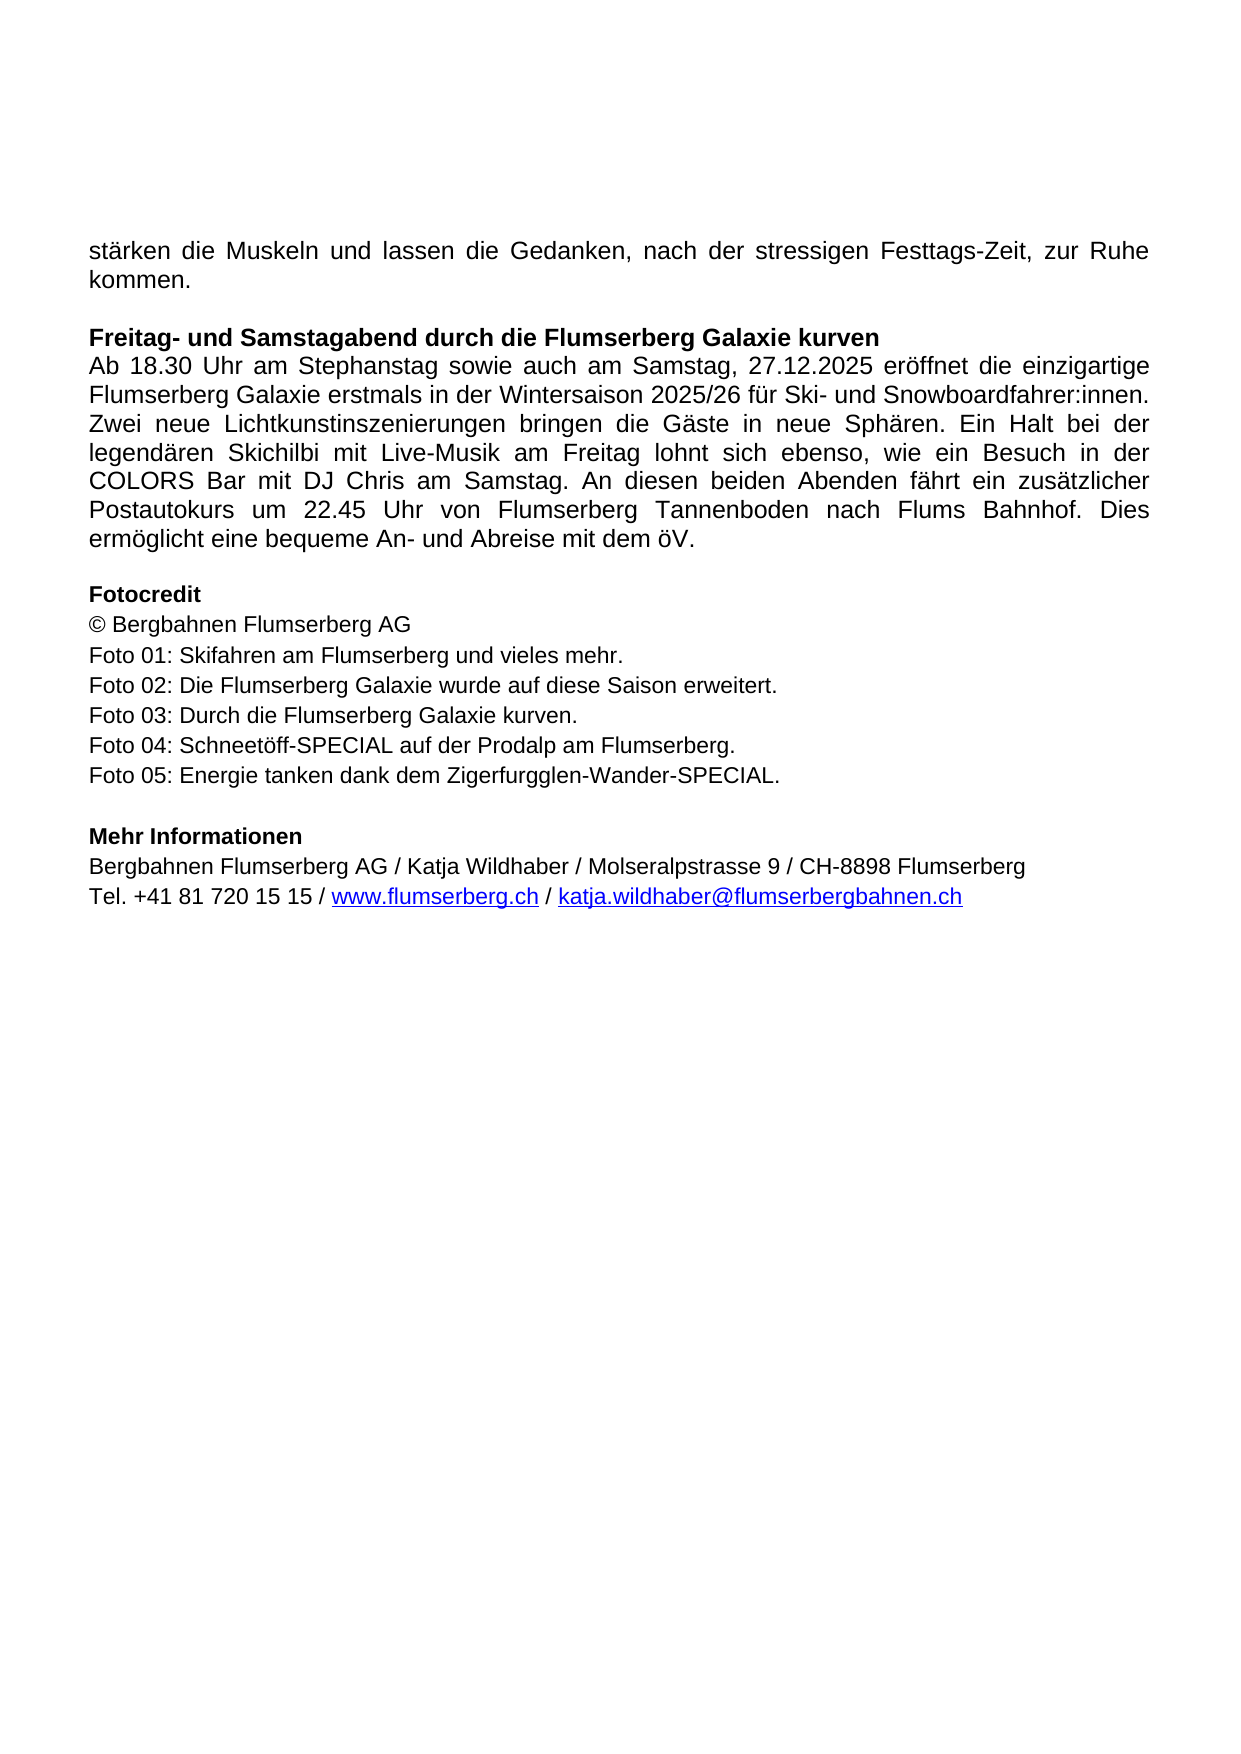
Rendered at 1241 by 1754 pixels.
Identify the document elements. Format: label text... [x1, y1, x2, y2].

text Mehr Informationen [89, 823, 1152, 849]
text Foto 01: Skifahren am Flumserberg und vieles mehr. [89, 642, 1152, 668]
text Fotocredit [89, 581, 1152, 608]
text Freitag- und Samstagabend durch die Flumserberg Galaxie kurven [89, 322, 1152, 351]
text Foto 04: Schneetöff-SPECIAL auf der Prodalp am Flumserberg. [89, 732, 1152, 759]
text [89, 236, 1152, 294]
text Bergbahnen Flumserberg AG / Katja Wildhaber / Molseralpstrasse 9 / CH-8898 Flumserberg [89, 853, 1152, 879]
text Foto 03: Durch die Flumserberg Galaxie kurven. [89, 702, 1152, 728]
text Tel. +41 81 720 15 15 / www.flumserberg.ch / katja.wildhaber@flumserbergbahnen.ch [89, 883, 1152, 910]
text Foto 05: Energie tanken dank dem Zigerfurgglen-Wander-SPECIAL. [89, 762, 1152, 789]
text Ab 18.30 Uhr am Stephanstag sowie auch am Samstag, 27.12.2025 eröffnet die einzigartige Flumserberg Galaxie erstmals in der Wintersaison 2025/26 für Ski- und Snowboardfahrer:innen. Zwei neue Lichtkunstinszenierungen bringen die Gäste in neue Sphären. Ein Halt bei der legendären Skichilbi mit Live-Musik am Freitag lohnt sich ebenso, wie ein Besuch in der COLORS Bar mit DJ Chris am Samstag. An diesen beiden Abenden fährt ein zusätzlicher Postautokurs um 22.45 Uhr von Flumserberg Tannenboden nach Flums Bahnhof. Dies ermöglicht eine bequeme An- und Abreise mit dem öV. [89, 351, 1152, 552]
text © Bergbahnen Flumserberg AG [89, 611, 1152, 638]
text Foto 02: Die Flumserberg Galaxie wurde auf diese Saison erweitert. [89, 672, 1152, 698]
